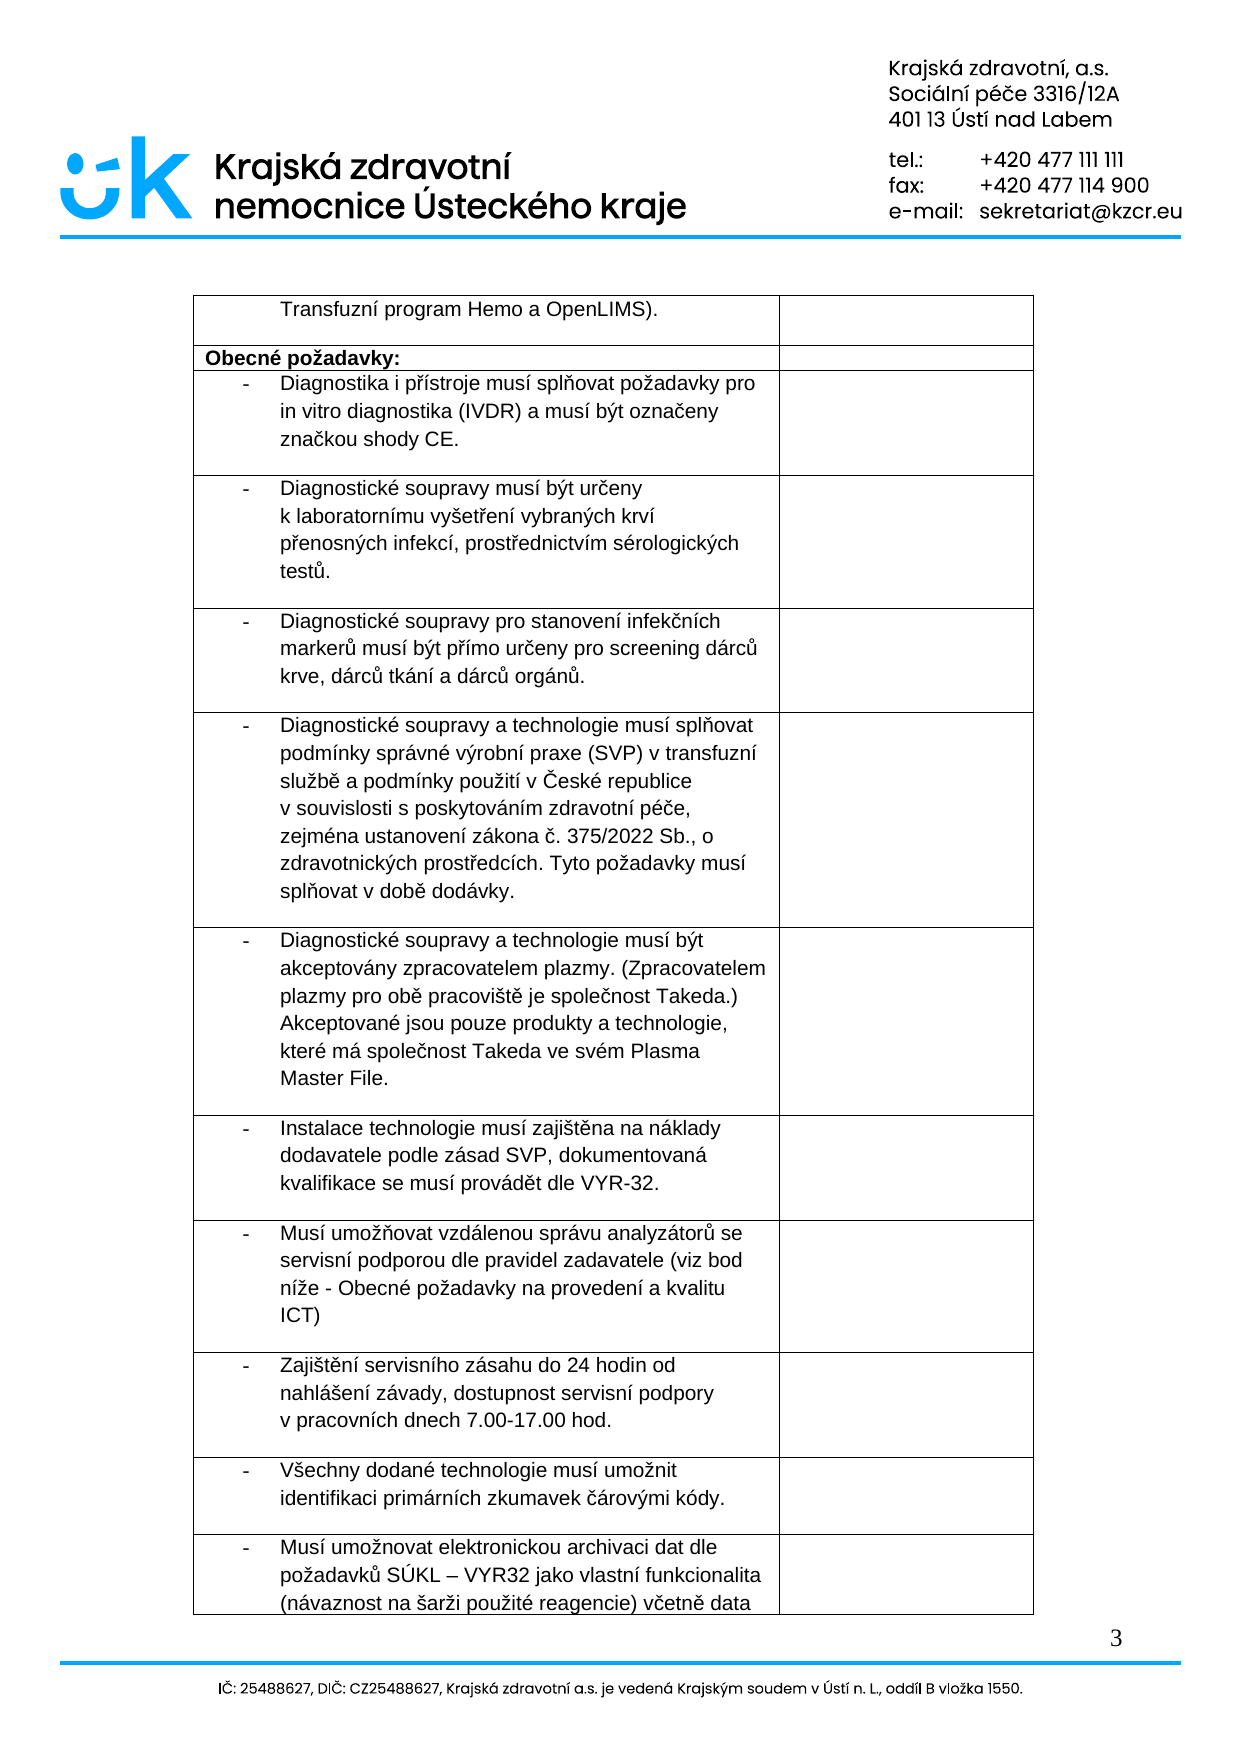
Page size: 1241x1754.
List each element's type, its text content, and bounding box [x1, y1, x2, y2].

table_cell Diagnostické soupravy musí být určeny k laboratornímu vyšetření vybraných krví přenosných infekcí, prostřednictvím sérologických testů. [194, 476, 779, 607]
table_cell [780, 346, 1033, 370]
table_cell Obecné požadavky: [194, 346, 779, 370]
table_cell [780, 1353, 1033, 1457]
table_cell Všechny dodané technologie musí umožnit identifikaci primárních zkumavek čárovými kódy. [194, 1458, 779, 1534]
table_cell Diagnostické soupravy a technologie musí splňovat podmínky správné výrobní praxe (SVP) v transfuzní službě a podmínky použití v České republice v souvislosti s poskytováním zdravotní péče, zejména ustanovení zákona č. 375/2022 Sb., o zdravotnických prostředcích. Tyto požadavky musí splňovat v době dodávky. [194, 713, 779, 927]
table_cell [780, 1116, 1033, 1219]
table_cell Zajištění servisního zásahu do 24 hodin od nahlášení závady, dostupnost servisní podpory v pracovních dnech 7.00-17.00 hod. [194, 1353, 779, 1457]
table_cell Diagnostika i přístroje musí splňovat požadavky pro in vitro diagnostika (IVDR) a musí být označeny značkou shody CE. [194, 371, 779, 475]
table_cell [194, 296, 779, 345]
table_cell [780, 713, 1033, 927]
table_cell [780, 1221, 1033, 1352]
table_cell [780, 1535, 1033, 1614]
table_cell [780, 371, 1033, 475]
table_cell Instalace technologie musí zajištěna na náklady dodavatele podle zásad SVP, dokumentovaná kvalifikace se musí provádět dle VYR-32. [194, 1116, 779, 1219]
table_cell [780, 1458, 1033, 1534]
table_cell [780, 609, 1033, 712]
table_cell Musí umožňovat vzdálenou správu analyzátorů se servisní podporou dle pravidel zadavatele (viz bod níže - Obecné požadavky na provedení a kvalitu ICT) [194, 1221, 779, 1352]
table_cell [780, 296, 1033, 345]
table_cell [780, 928, 1033, 1114]
table_cell Diagnostické soupravy pro stanovení infekčních markerů musí být přímo určeny pro screening dárců krve, dárců tkání a dárců orgánů. [194, 609, 779, 712]
table_cell [780, 476, 1033, 607]
table_cell Diagnostické soupravy a technologie musí být akceptovány zpracovatelem plazmy. (Zpracovatelem plazmy pro obě pracoviště je společnost Takeda.) Akceptované jsou pouze produkty a technologie, které má společnost Takeda ve svém Plasma Master File. [194, 928, 779, 1114]
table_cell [194, 1535, 779, 1614]
